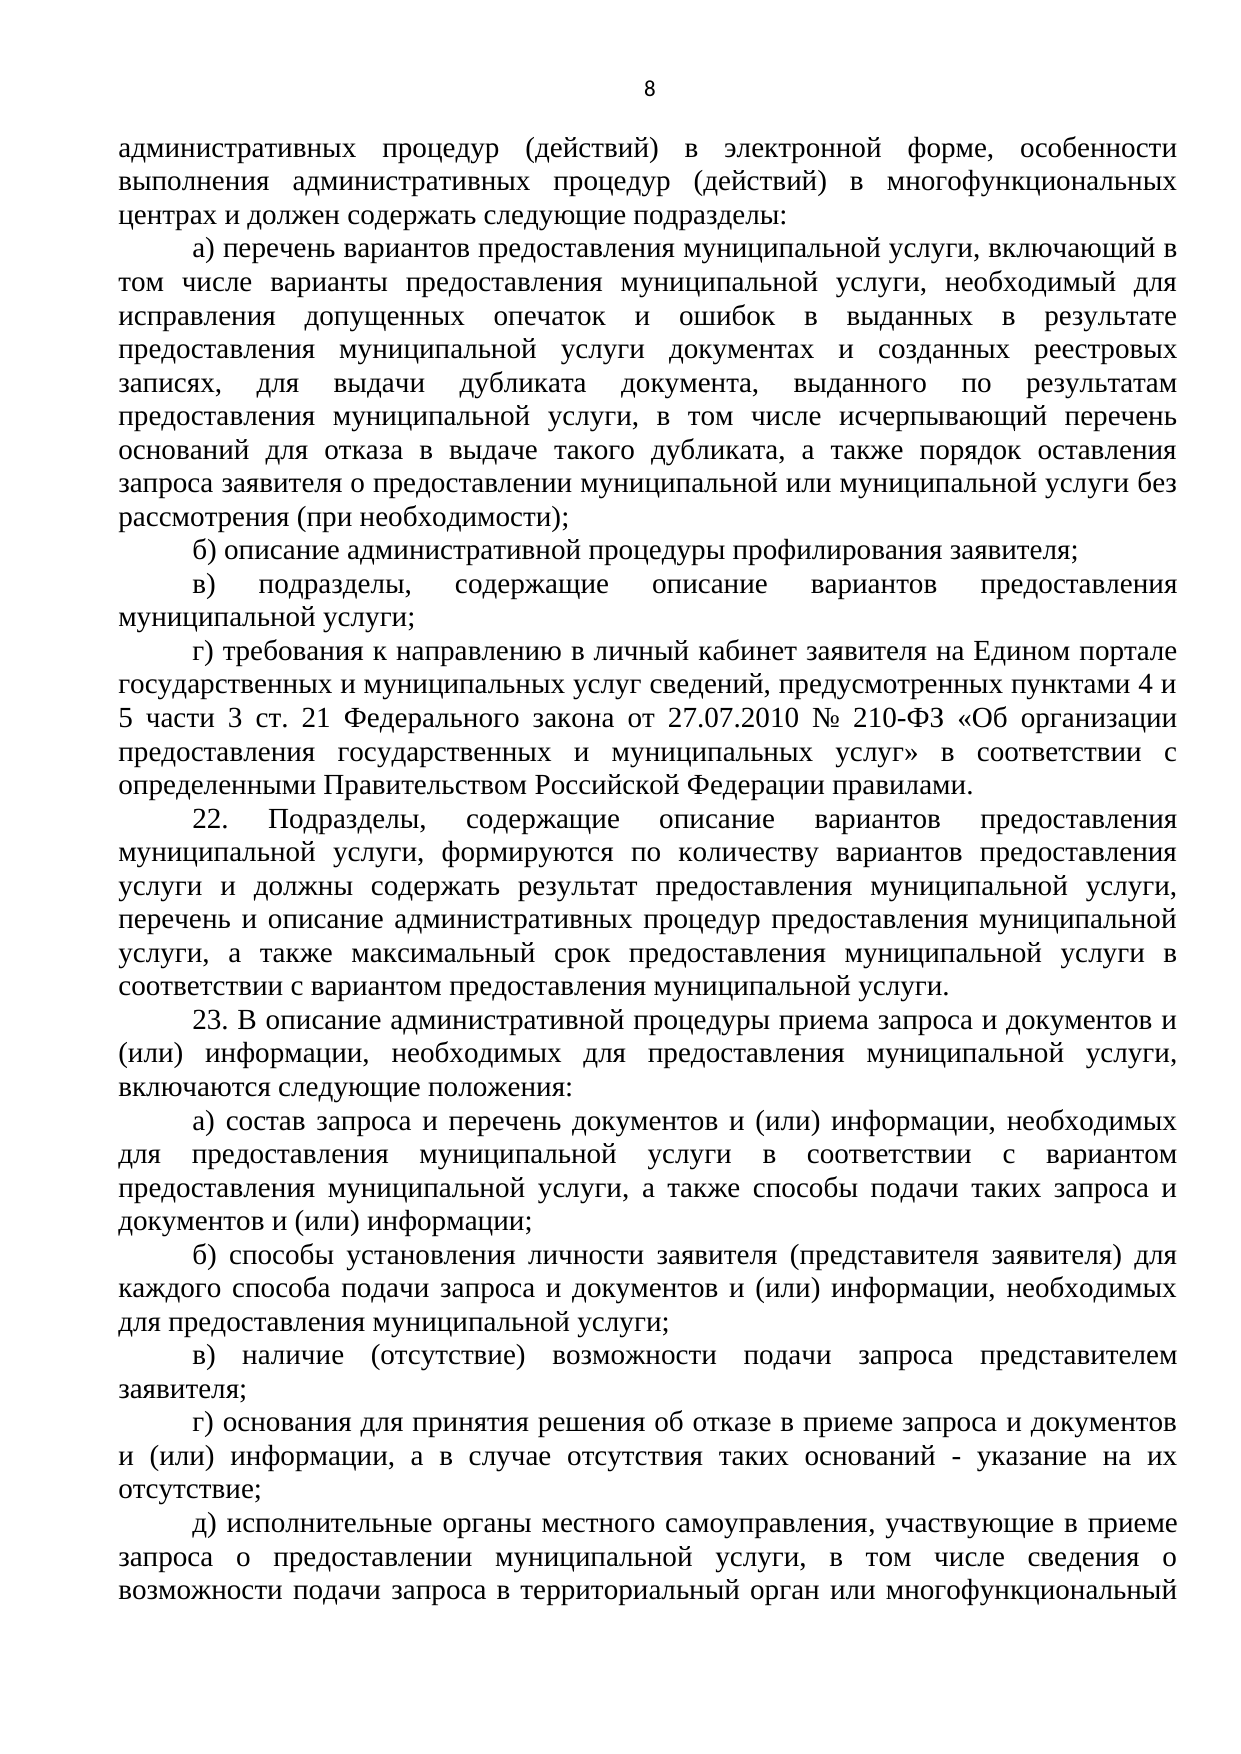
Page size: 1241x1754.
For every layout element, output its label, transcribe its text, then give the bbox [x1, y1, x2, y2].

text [118, 1505, 1178, 1606]
text г) основания для принятия решения об отказе в приеме запроса и документов и (или) информации, а в случае отсутствия таких оснований - указание на их отсутствие; [118, 1404, 1178, 1505]
text 22. Подразделы, содержащие описание вариантов предоставления муниципальной услуги, формируются по количеству вариантов предоставления услуги и должны содержать результат предоставления муниципальной услуги, перечень и описание административных процедур предоставления муниципальной услуги, а также максимальный срок предоставления муниципальной услуги в соответствии с вариантом предоставления муниципальной услуги. [118, 801, 1178, 1002]
text б) способы установления личности заявителя (представителя заявителя) для каждого способа подачи запроса и документов и (или) информации, необходимых для предоставления муниципальной услуги; [118, 1237, 1178, 1337]
text в) наличие (отсутствие) возможности подачи запроса представителем заявителя; [118, 1337, 1178, 1404]
text б) описание административной процедуры профилирования заявителя; [118, 532, 1178, 566]
text г) требования к направлению в личный кабинет заявителя на Едином портале государственных и муниципальных услуг сведений, предусмотренных пунктами 4 и 5 части 3 ст. 21 Федерального закона от 27.07.2010 № 210-ФЗ «Об организации предоставления государственных и муниципальных услуг» в соответствии с определенными Правительством Российской Федерации правилами. [118, 633, 1178, 801]
text в) подразделы, содержащие описание вариантов предоставления муниципальной услуги; [118, 566, 1178, 633]
text 23. В описание административной процедуры приема запроса и документов и (или) информации, необходимых для предоставления муниципальной услуги, включаются следующие положения: [118, 1002, 1178, 1103]
text а) состав запроса и перечень документов и (или) информации, необходимых для предоставления муниципальной услуги в соответствии с вариантом предоставления муниципальной услуги, а также способы подачи таких запроса и документов и (или) информации; [118, 1103, 1178, 1237]
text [118, 130, 1178, 231]
text а) перечень вариантов предоставления муниципальной услуги, включающий в том числе варианты предоставления муниципальной услуги, необходимый для исправления допущенных опечаток и ошибок в выданных в результате предоставления муниципальной услуги документах и созданных реестровых записях, для выдачи дубликата документа, выданного по результатам предоставления муниципальной услуги, в том числе исчерпывающий перечень оснований для отказа в выдаче такого дубликата, а также порядок оставления запроса заявителя о предоставлении муниципальной или муниципальной услуги без рассмотрения (при необходимости); [118, 231, 1178, 532]
